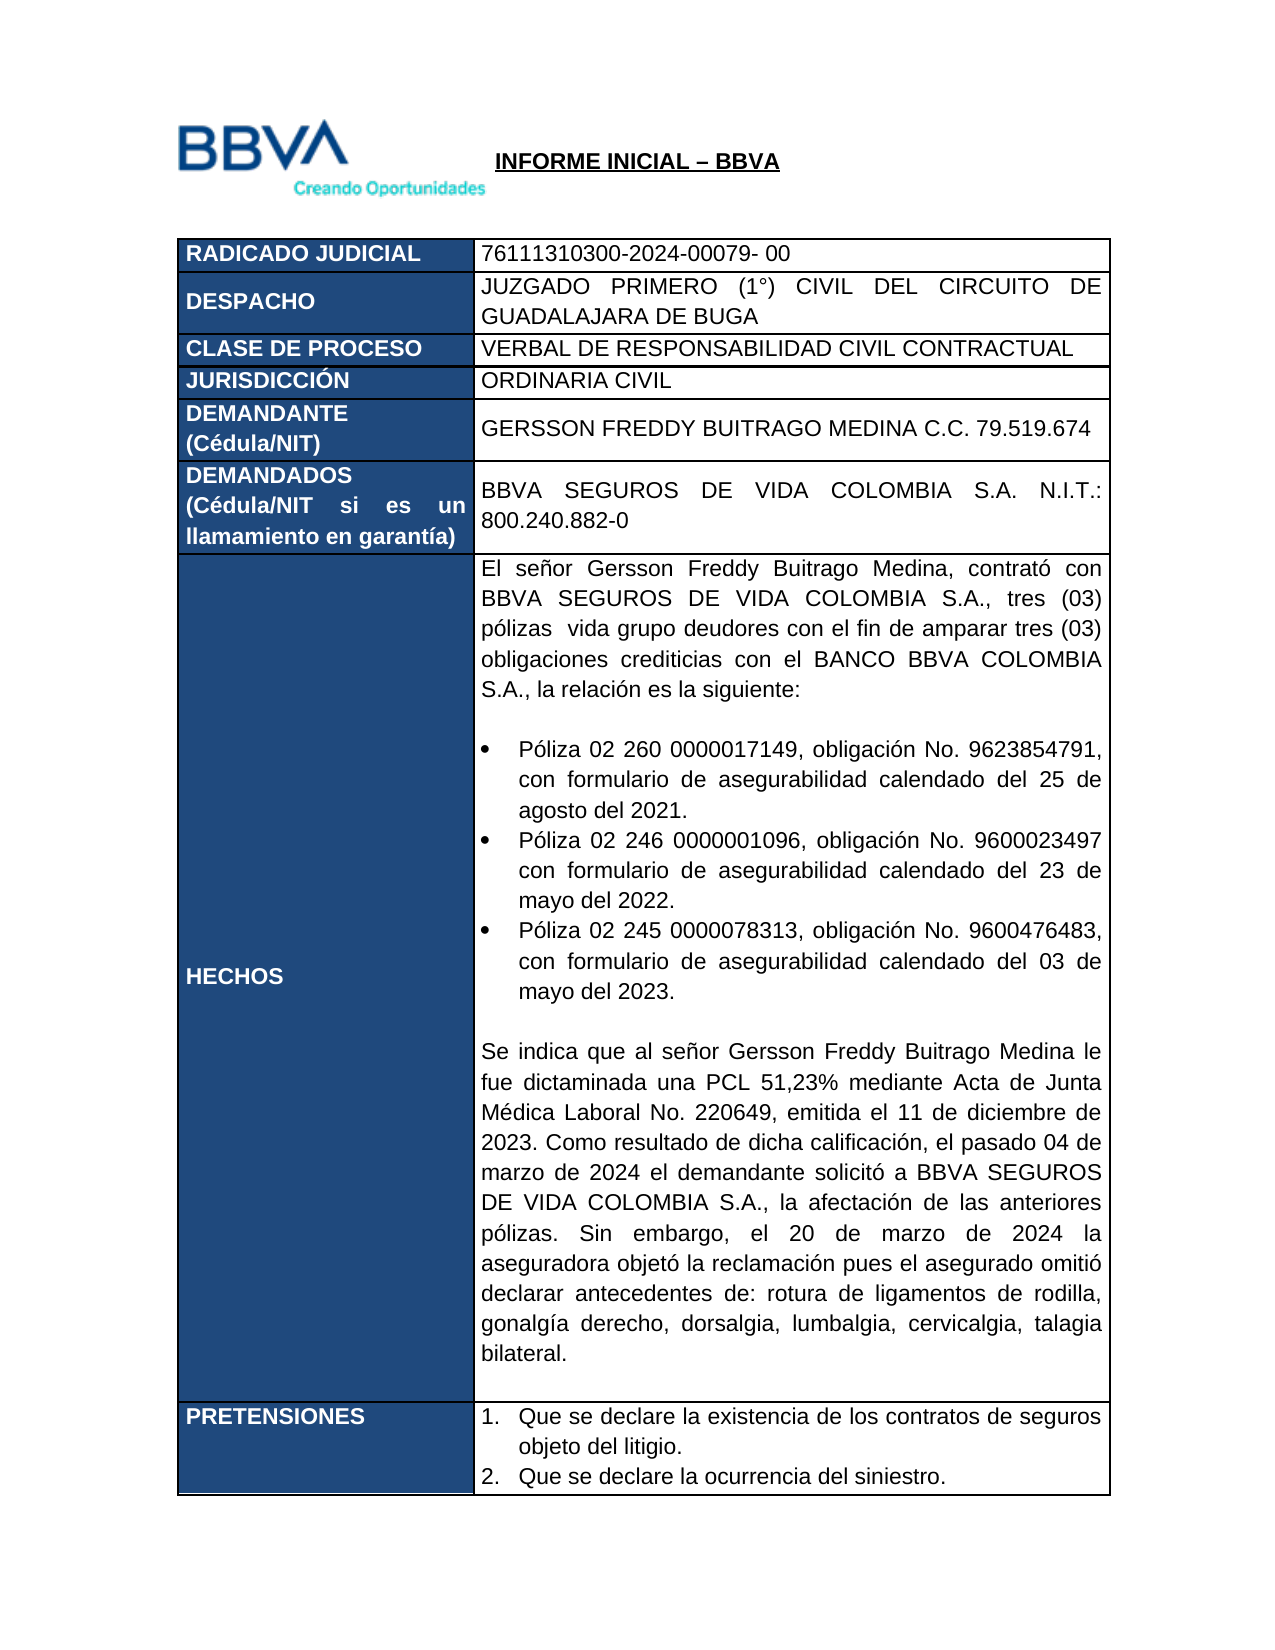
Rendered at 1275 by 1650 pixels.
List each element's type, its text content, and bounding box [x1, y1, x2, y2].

table_cell JURISDICCIÓN [179, 368, 473, 398]
table_cell GERSSON FREDDY BUITRAGO MEDINA C.C. 79.519.674 [475, 400, 1109, 460]
picture [177, 174, 490, 202]
picture [177, 118, 490, 148]
table_cell PRETENSIONES [179, 1403, 473, 1493]
table_cell El señor Gersson Freddy Buitrago Medina, contrató con BBVA SEGUROS DE VIDA COLOMBIA S.A., tres (03) pólizas vida grupo deudores con el fin de amparar tres (03) obligaciones crediticias con el BANCO BBVA COLOMBIA S.A., la relación es la siguiente: Póliza 02 260 0000017149, obligación No. 9623854791, con formulario de asegurabilidad calendado del 25 de agosto del 2021. Póliza 02 246 0000001096, obligación No. 9600023497 con formulario de asegurabilidad calendado del 23 de mayo del 2022. Póliza 02 245 0000078313, obligación No. 9600476483, con formulario de asegurabilidad calendado del 03 de mayo del 2023. Se indica que al señor Gersson Freddy Buitrago Medina le fue dictaminada una PCL 51,23% mediante Acta de Junta Médica Laboral No. 220649, emitida el 11 de diciembre de 2023. Como resultado de dicha calificación, el pasado 04 de marzo de 2024 el demandante solicitó a BBVA SEGUROS DE VIDA COLOMBIA S.A., la afectación de las anteriores pólizas. Sin embargo, el 20 de marzo de 2024 la aseguradora objetó la reclamación pues el asegurado omitió declarar antecedentes de: rotura de ligamentos de rodilla, gonalgía derecho, dorsalgia, lumbalgia, cervicalgia, talagia bilateral. [475, 555, 1109, 1401]
table_cell HECHOS [179, 555, 473, 1401]
table_cell BBVA SEGUROS DE VIDA COLOMBIA S.A. N.I.T.: 800.240.882-0 [475, 462, 1109, 553]
table_cell DEMANDADOS (Cédula/NIT si es un llamamiento en garantía) [179, 462, 473, 553]
table_cell ORDINARIA CIVIL [475, 368, 1109, 398]
table_cell DESPACHO [179, 273, 473, 333]
table_header 76111310300-2024-00079- 00 [475, 240, 1109, 271]
table_cell CLASE DE PROCESO [179, 335, 473, 365]
table_cell VERBAL DE RESPONSABILIDAD CIVIL CONTRACTUAL [475, 335, 1109, 365]
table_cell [475, 1403, 1109, 1493]
text INFORME INICIAL – BBVA [177, 148, 1098, 174]
table_cell DEMANDANTE (Cédula/NIT) [179, 400, 473, 460]
table_cell JUZGADO PRIMERO (1°) CIVIL DEL CIRCUITO DE GUADALAJARA DE BUGA [475, 273, 1109, 333]
table_header RADICADO JUDICIAL [179, 240, 473, 271]
